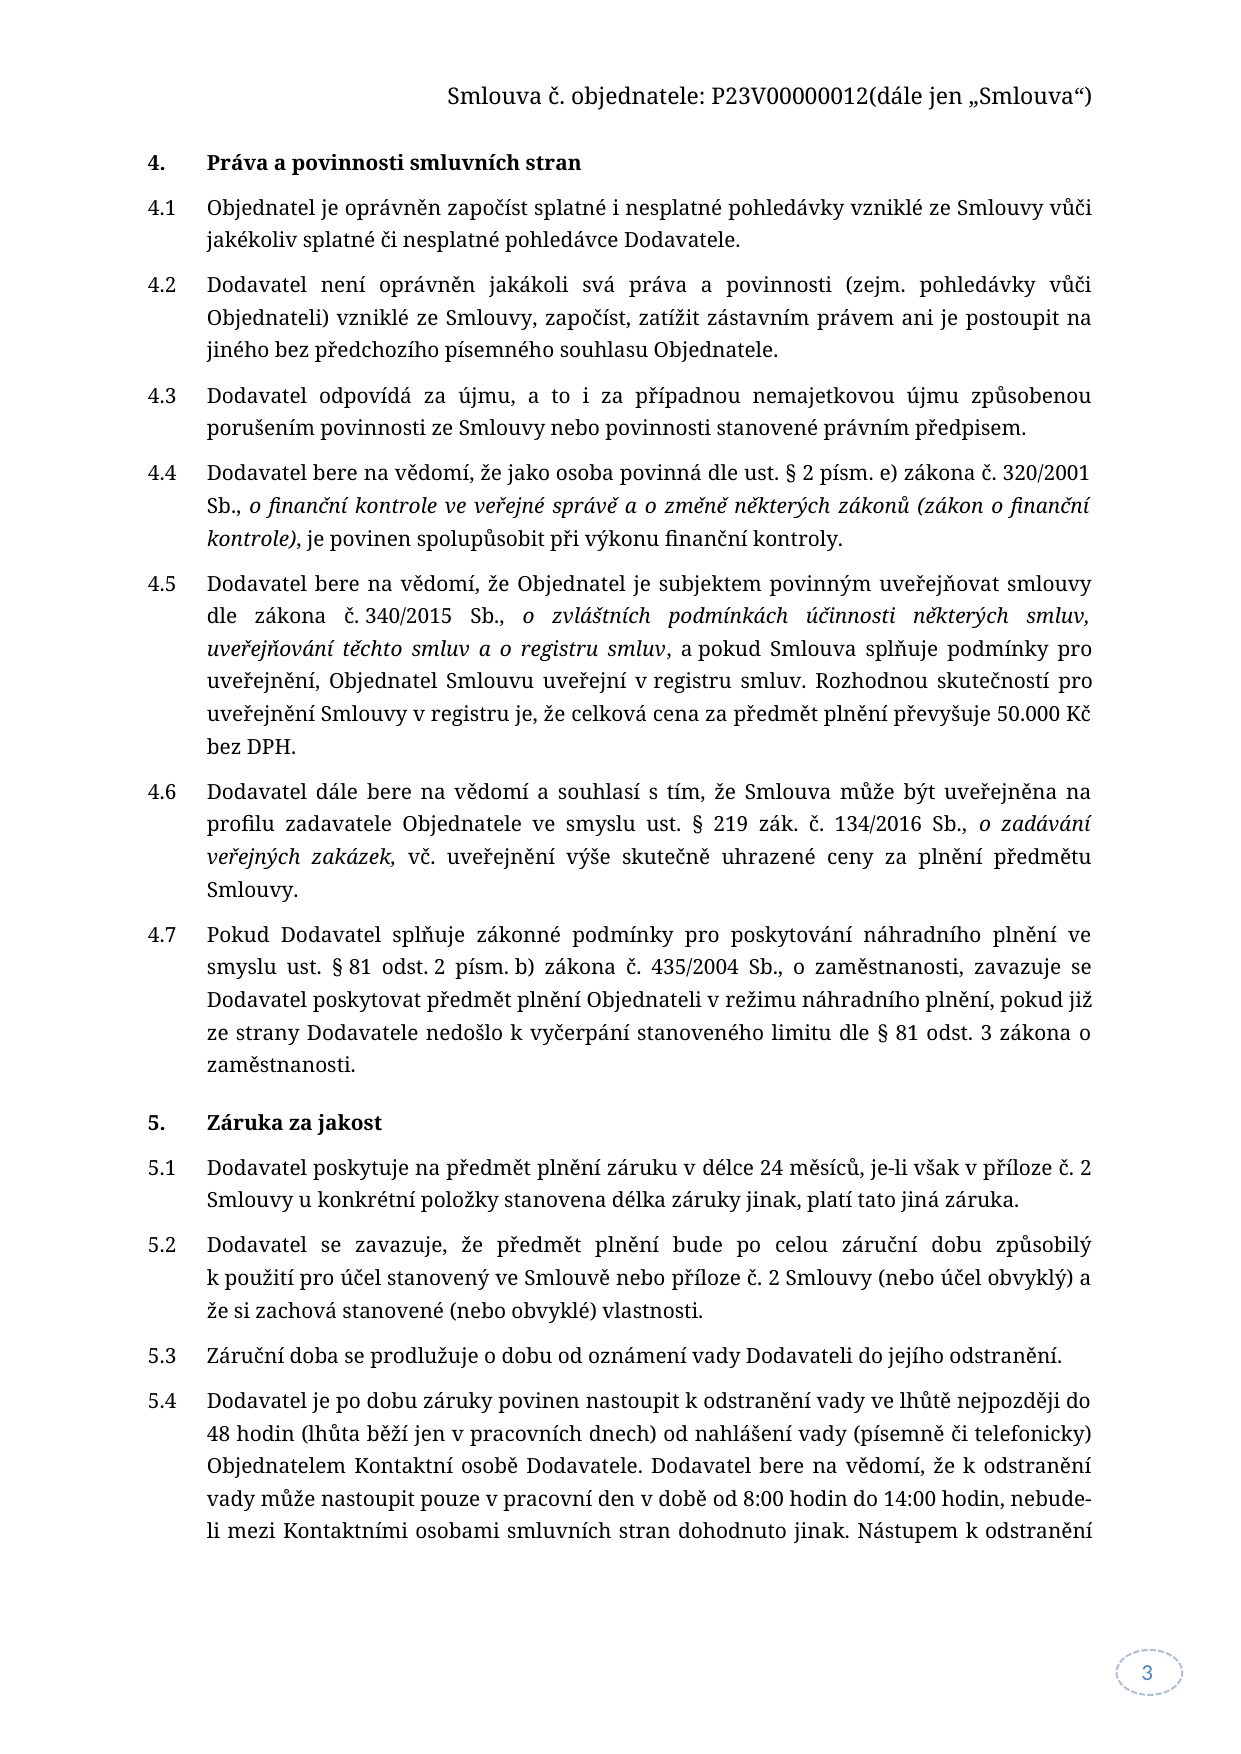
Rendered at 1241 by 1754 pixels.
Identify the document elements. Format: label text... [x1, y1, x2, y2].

list Objednatel je oprávněn započíst splatné i nesplatné pohledávky vzniklé ze Smlouvy vůči jakékoliv splatné či nesplatné pohledávce Dodavatele. [148, 193, 1093, 254]
list Dodavatel není oprávněn jakákoli svá práva a povinnosti (zejm. pohledávky vůči Objednateli) vzniklé ze Smlouvy, započíst, zatížit zástavním právem ani je postoupit na jiného bez předchozího písemného souhlasu Objednatele. [148, 270, 1093, 364]
list Dodavatel odpovídá za újmu, a to i za případnou nemajetkovou újmu způsobenou porušením povinnosti ze Smlouvy nebo povinnosti stanovené právním předpisem. [148, 381, 1093, 442]
list Záruka za jakost [148, 1108, 1093, 1136]
list Pokud Dodavatel splňuje zákonné podmínky pro poskytování náhradního plnění ve smyslu ust. § 81 odst. 2 písm. b) zákona č. 435/2004 Sb., o zaměstnanosti, zavazuje se Dodavatel poskytovat předmět plnění Objednateli v režimu náhradního plnění, pokud již ze strany Dodavatele nedošlo k vyčerpání stanoveného limitu dle § 81 odst. 3 zákona o zaměstnanosti. [148, 920, 1093, 1079]
list Dodavatel dále bere na vědomí a souhlasí s tím, že Smlouva může být uveřejněna na profilu zadavatele Objednatele ve smyslu ust. § 219 zák. č. 134/2016 Sb., o zadávání veřejných zakázek, vč. uveřejnění výše skutečně uhrazené ceny za plnění předmětu Smlouvy. [148, 777, 1093, 903]
list Dodavatel se zavazuje, že předmět plnění bude po celou záruční dobu způsobilý k použití pro účel stanovený ve Smlouvě nebo příloze č. 2 Smlouvy (nebo účel obvyklý) a že si zachová stanovené (nebo obvyklé) vlastnosti. [148, 1231, 1093, 1324]
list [148, 1386, 1093, 1545]
list Dodavatel bere na vědomí, že jako osoba povinná dle ust. § 2 písm. e) zákona č. 320/2001 Sb., o finanční kontrole ve veřejné správě a o změně některých zákonů (zákon o finanční kontrole), je povinen spolupůsobit při výkonu finanční kontroly. [148, 458, 1093, 552]
list Záruční doba se prodlužuje o dobu od oznámení vady Dodavateli do jejího odstranění. [148, 1341, 1093, 1369]
list Dodavatel bere na vědomí, že Objednatel je subjektem povinným uveřejňovat smlouvy dle zákona č. 340/2015 Sb., o zvláštních podmínkách účinnosti některých smluv, uveřejňování těchto smluv a o registru smluv, a pokud Smlouva splňuje podmínky pro uveřejnění, Objednatel Smlouvu uveřejní v registru smluv. Rozhodnou skutečností pro uveřejnění Smlouvy v registru je, že celková cena za předmět plnění převyšuje 50.000 Kč bez DPH. [148, 569, 1093, 760]
list Práva a povinnosti smluvních stran [148, 148, 1093, 176]
list Dodavatel poskytuje na předmět plnění záruku v délce 24 měsíců, je-li však v příloze č. 2 Smlouvy u konkrétní položky stanovena délka záruky jinak, platí tato jiná záruka. [148, 1153, 1093, 1214]
